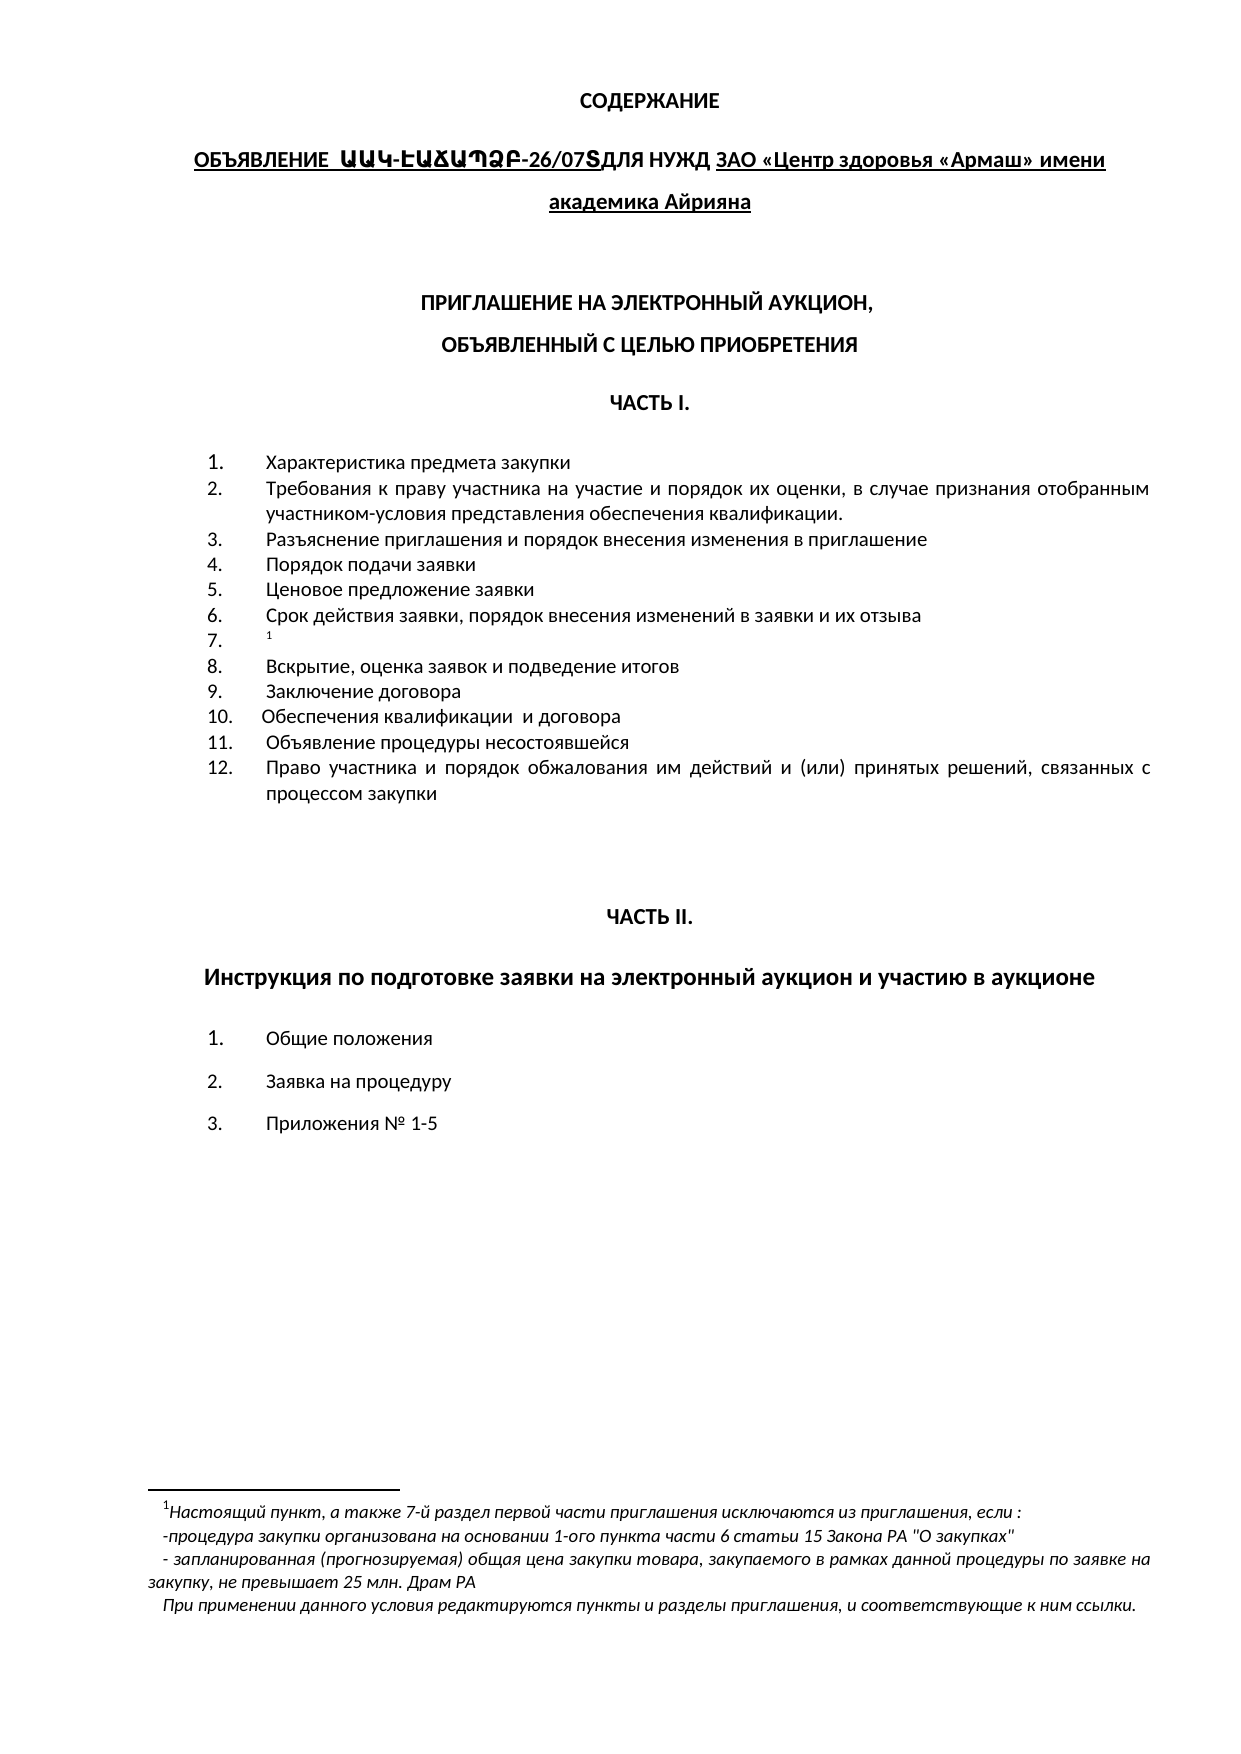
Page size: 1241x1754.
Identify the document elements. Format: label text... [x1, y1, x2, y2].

text 4. Порядок подачи заявки [207, 551, 1152, 577]
text 9. Заключение договора [207, 678, 1152, 704]
text 6. Срок действия заявки, порядок внесения изменений в заявки и их отзыва [207, 602, 1152, 627]
text Инструкция по подготовке заявки на электронный аукцион и участию в аукционе [148, 961, 1152, 991]
text ПРИГЛАШЕНИЕ НА ЭЛЕКТРОННЫЙ АУКЦИОН, ОБЪЯВЛЕННЫЙ С ЦЕЛЬЮ ПРИОБРЕТЕНИЯ [148, 288, 1152, 358]
text 12. Право участника и порядок обжалования им действий и (или) принятых решений, связанных с процессом закупки [207, 754, 1152, 805]
text 3. Разъяснение приглашения и порядок внесения изменения в приглашение [207, 526, 1152, 551]
text 3. Приложения № 1-5 [207, 1110, 1152, 1135]
text 1. Общие положения [207, 1023, 1152, 1051]
text ЧАСТЬ I. [148, 388, 1152, 416]
text 11. Объявление процедуры несостоявшейся [207, 729, 1152, 754]
text 10. Обеспечения квалификации и договора [207, 704, 1152, 729]
text 1. Характеристика предмета закупки [207, 447, 1152, 475]
text 5. Ценовое предложение заявки [207, 577, 1152, 602]
text 2. Требования к праву участника на участие и порядок их оценки, в случае признания отобранным участником-условия представления обеспечения квалификации. [207, 475, 1152, 526]
text 8. Вскрытие, оценка заявок и подведение итогов [207, 653, 1152, 678]
text ЧАСТЬ II. [148, 902, 1152, 930]
text СОДЕРЖАНИЕ [148, 86, 1152, 114]
text ОБЪЯВЛЕНИЕ ԱԱԿ-ԷԱՃԱՊՁԲ-26/07ՏДЛЯ НУЖД ЗАО «Центр здоровья «Армаш» имени академика Айрияна [148, 145, 1152, 215]
text 7. [207, 627, 1152, 653]
text 2. Заявка на процедуру [207, 1068, 1152, 1093]
